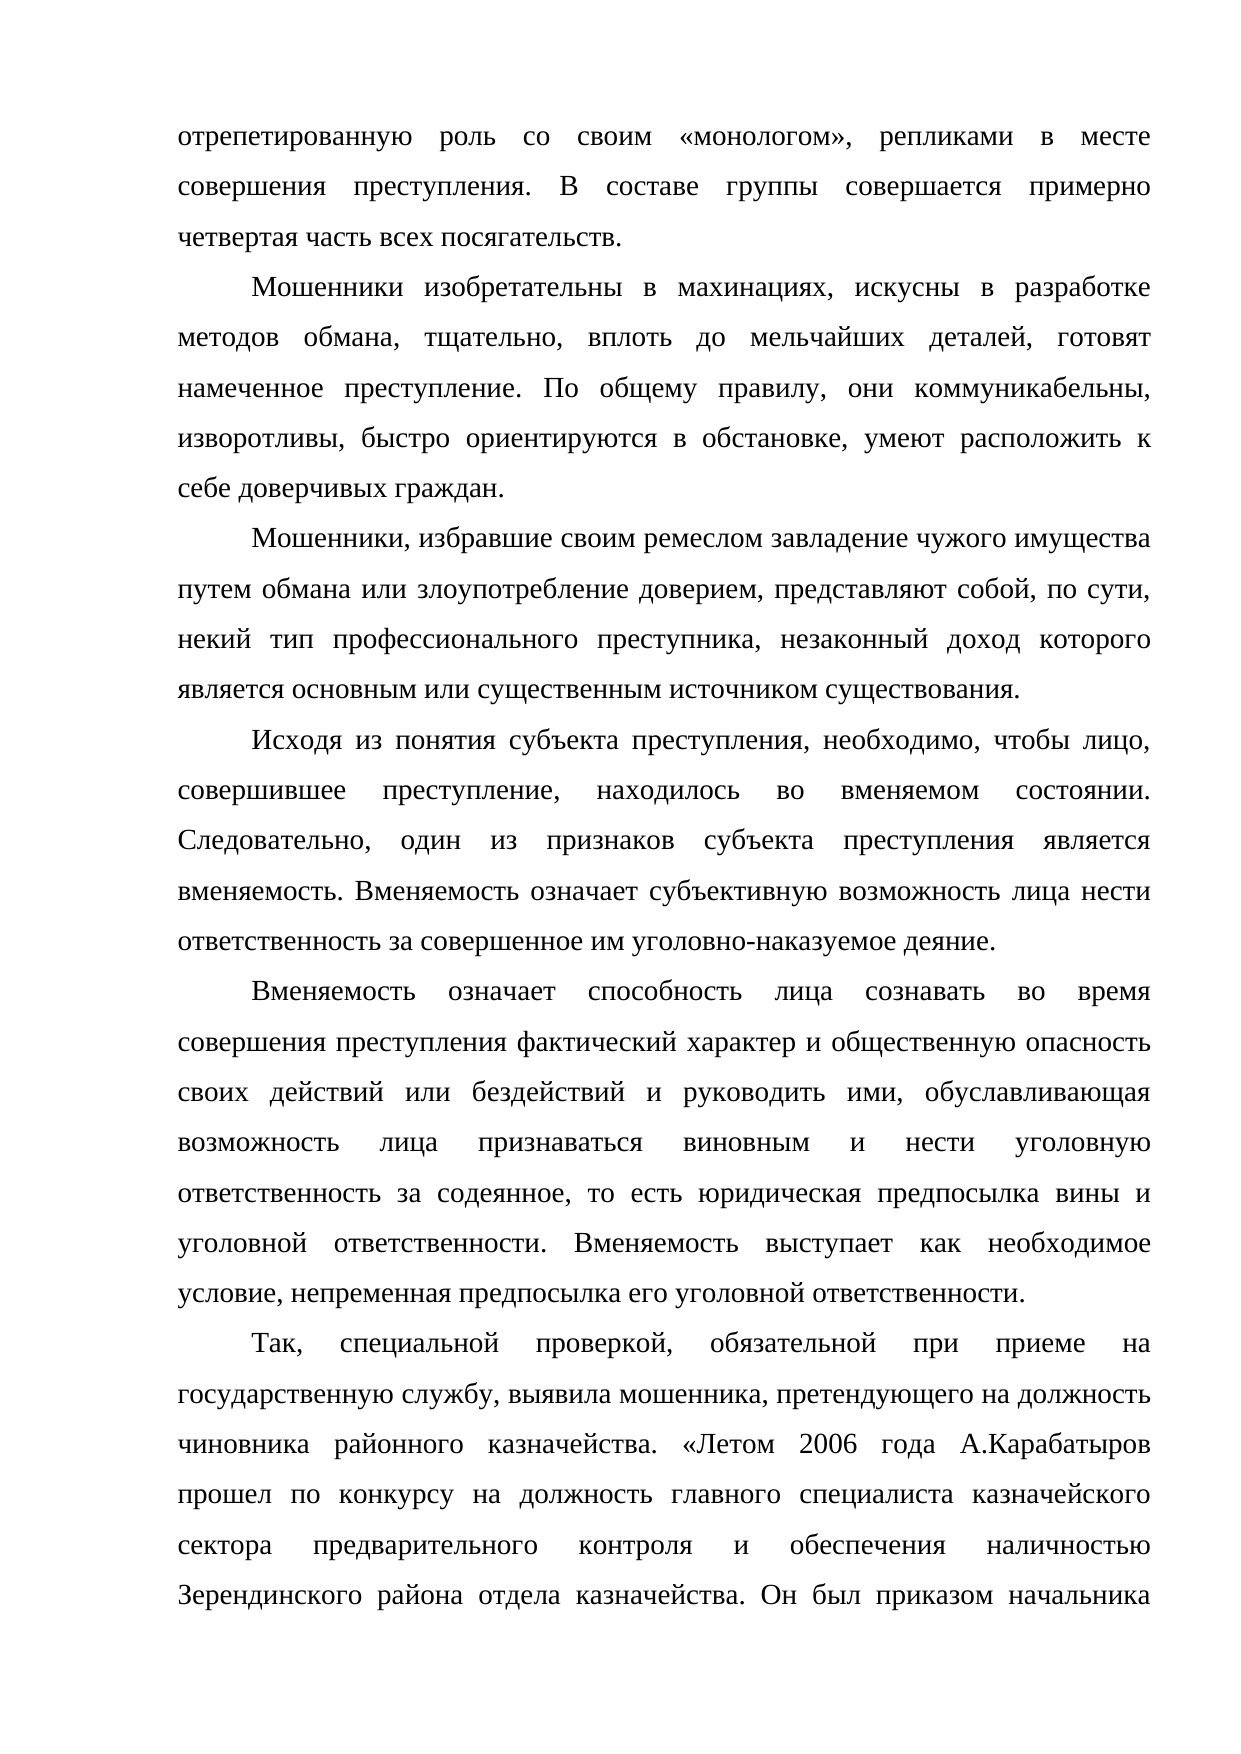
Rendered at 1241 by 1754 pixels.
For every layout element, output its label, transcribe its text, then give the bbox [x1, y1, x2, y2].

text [177, 1326, 1152, 1611]
text Мошенники изобретательны в махинациях, искусны в разработке методов обмана, тщательно, вплоть до мельчайших деталей, готовят намеченное преступление. По общему правилу, они коммуникабельны, изворотливы, быстро ориентируются в обстановке, умеют расположить к себе доверчивых граждан. [177, 269, 1152, 504]
text Вменяемость означает способность лица сознавать во время совершения преступления фактический характер и общественную опасность своих действий или бездействий и руководить ими, обуславливающая возможность лица признаваться виновным и нести уголовную ответственность за содеянное, то есть юридическая предпосылка вины и уголовной ответственности. Вменяемость выступает как необходимое условие, непременная предпосылка его уголовной ответственности. [177, 973, 1152, 1309]
text Исходя из понятия субъекта преступления, необходимо, чтобы лицо, совершившее преступление, находилось во вменяемом состоянии. Следовательно, один из признаков субъекта преступления является вменяемость. Вменяемость означает субъективную возможность лица нести ответственность за совершенное им уголовно-наказуемое деяние. [177, 722, 1152, 957]
text Мошенники, избравшие своим ремеслом завладение чужого имущества путем обмана или злоупотребление доверием, представляют собой, по сути, некий тип профессионального преступника, незаконный доход которого является основным или существенным источником существования. [177, 521, 1152, 705]
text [177, 118, 1152, 252]
